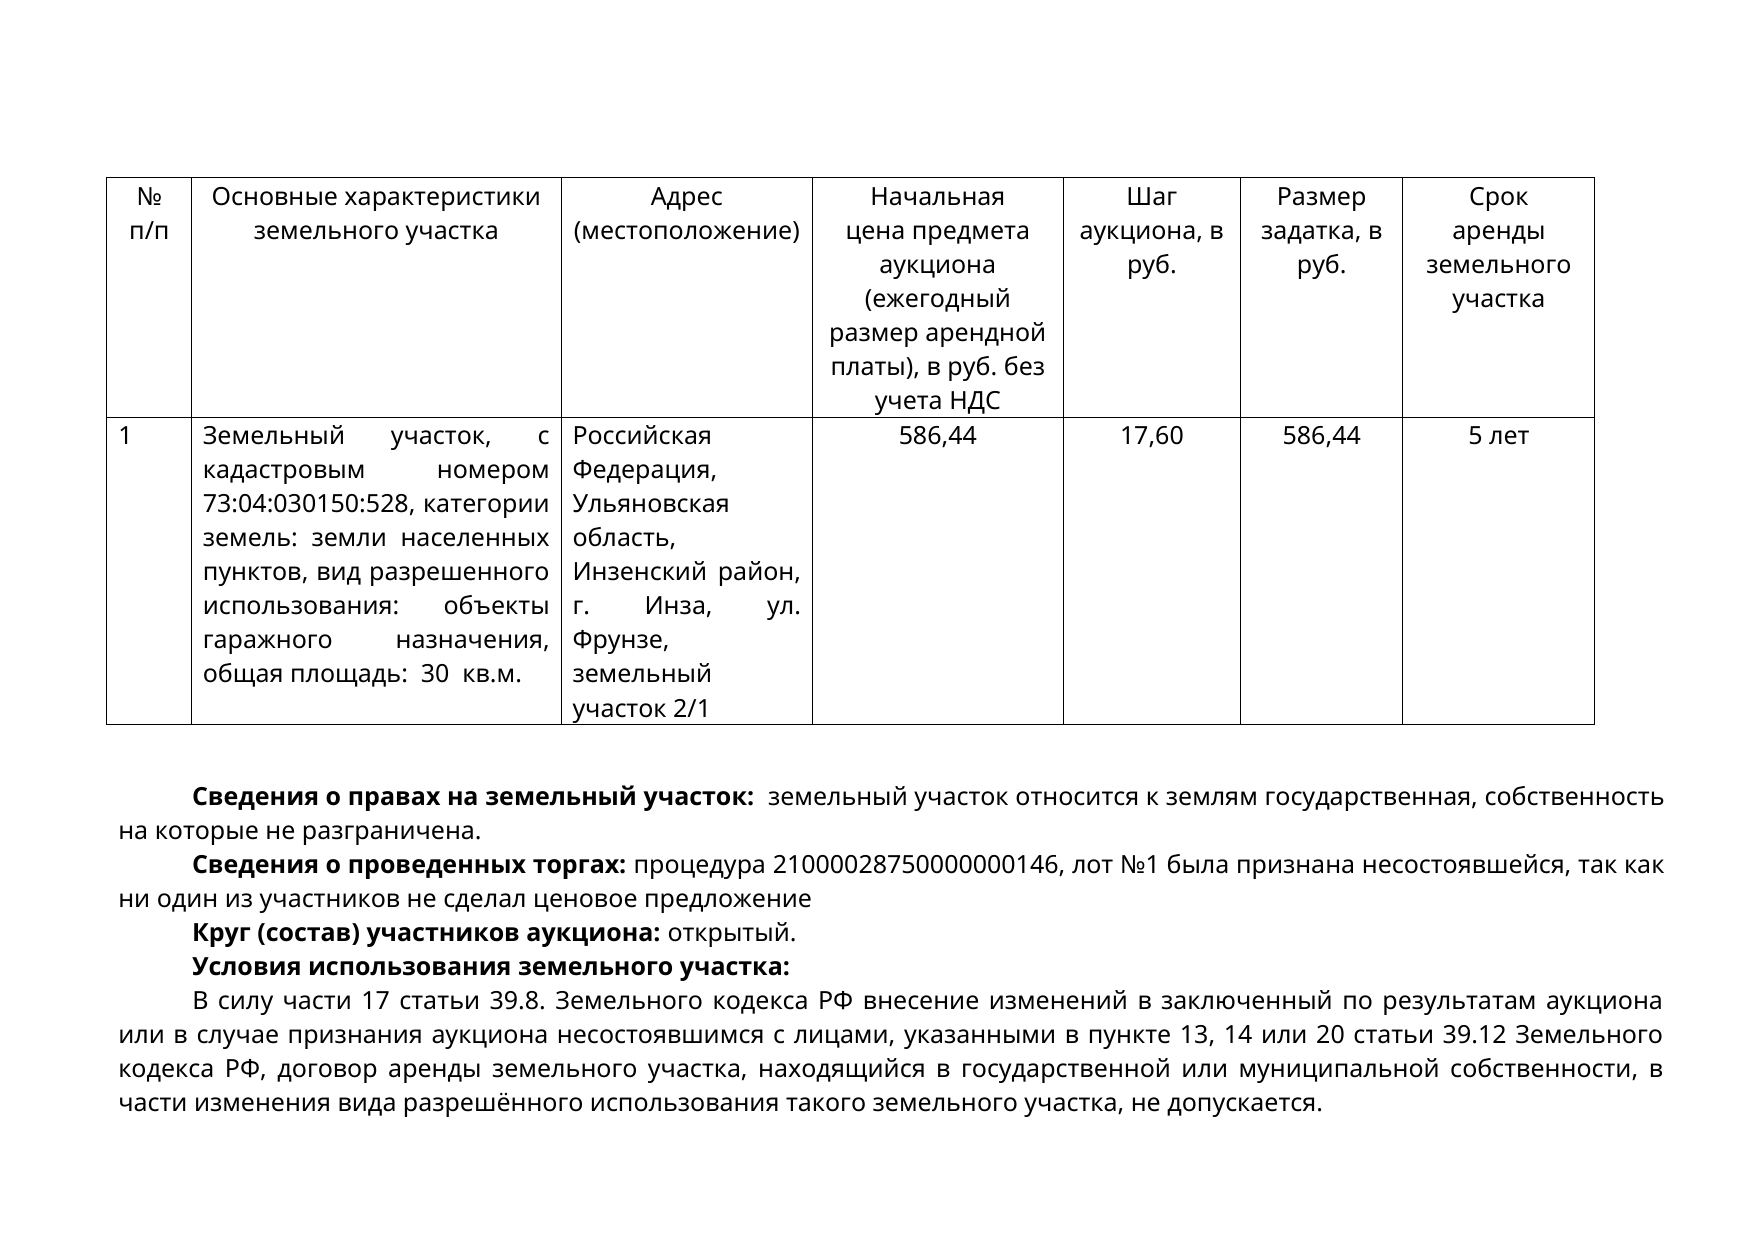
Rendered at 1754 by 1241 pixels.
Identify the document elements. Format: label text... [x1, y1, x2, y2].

text Сведения о проведенных торгах: процедура 21000028750000000146, лот №1 была признана несостоявшейся, так как ни один из участников не сделал ценовое предложение [118, 847, 1665, 915]
table_header Срок аренды земельного участка [1403, 178, 1594, 417]
text Сведения о правах на земельный участок: земельный участок относится к землям государственная, собственность на которые не разграничена. [118, 778, 1665, 847]
table_cell 586,44 [1241, 418, 1402, 724]
table_header Шаг аукциона, в руб. [1064, 178, 1240, 417]
table_header Основные характеристики земельного участка [192, 178, 561, 417]
table_header Адрес (местоположение) [562, 178, 812, 417]
table_cell 586,44 [813, 418, 1063, 724]
text Условия использования земельного участка: [118, 949, 1665, 983]
table_cell Земельный участок, с кадастровым номером 73:04:030150:528, категории земель: земли населенных пунктов, вид разрешенного использования: объекты гаражного назначения, общая площадь: 30 кв.м. [192, 418, 561, 724]
table_cell 17,60 [1064, 418, 1240, 724]
table_header Размер задатка, в руб. [1241, 178, 1402, 417]
table_cell 1 [107, 418, 191, 724]
table_header Начальная цена предмета аукциона (ежегодный размер арендной платы), в руб. без учета НДС [813, 178, 1063, 417]
text В силу части 17 статьи 39.8. Земельного кодекса РФ внесение изменений в заключенный по результатам аукциона или в случае признания аукциона несостоявшимся с лицами, указанными в пункте 13, 14 или 20 статьи 39.12 Земельного кодекса РФ, договор аренды земельного участка, находящийся в государственной или муниципальной собственности, в части изменения вида разрешённого использования такого земельного участка, не допускается. [118, 983, 1665, 1119]
table_header № п/п [107, 178, 191, 417]
table_cell Российская Федерация, Ульяновская область, Инзенский район, г. Инза, ул. Фрунзе, земельный участок 2/1 [562, 418, 812, 724]
table_cell 5 лет [1403, 418, 1594, 724]
text Круг (состав) участников аукциона: открытый. [118, 915, 1665, 949]
